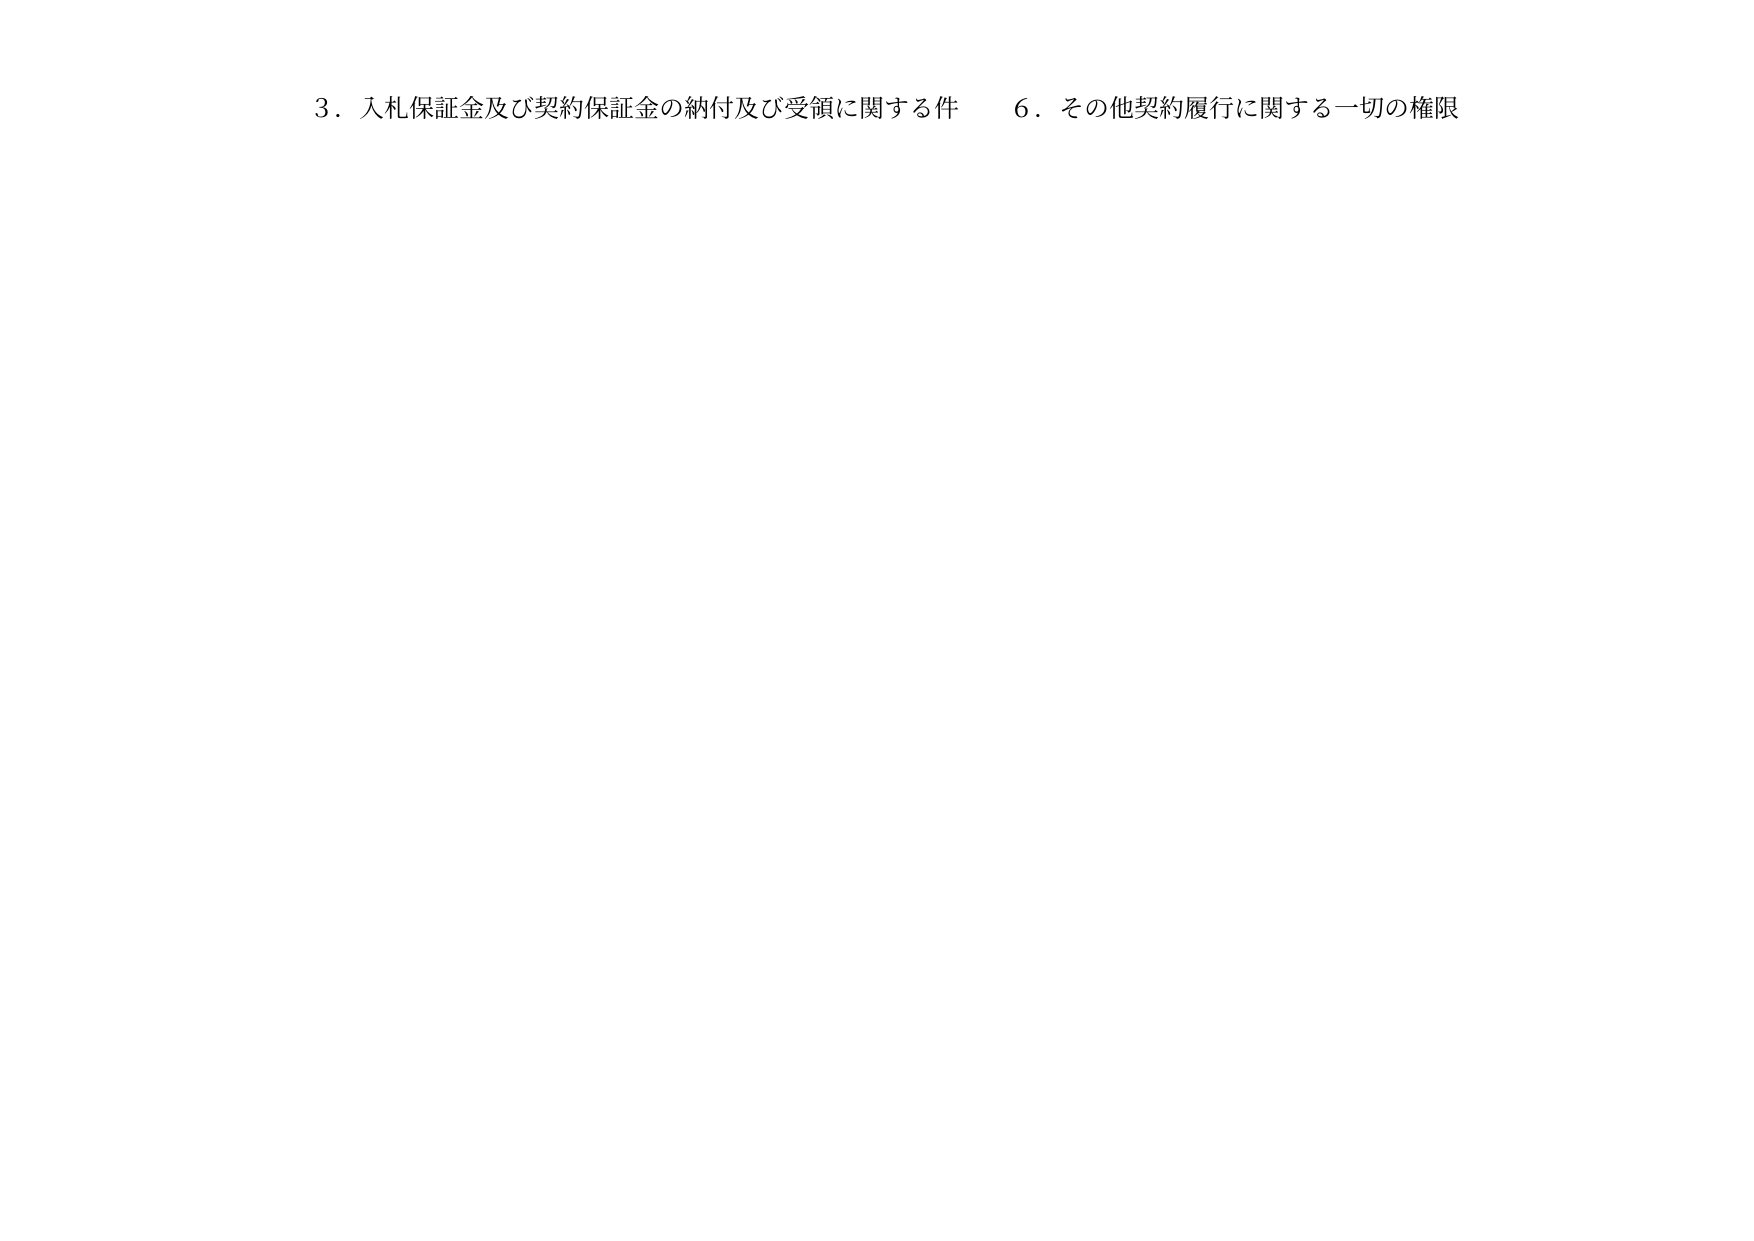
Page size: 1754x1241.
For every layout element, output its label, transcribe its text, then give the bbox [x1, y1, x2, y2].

text ３．入札保証金及び契約保証金の納付及び受領に関する件 ６．その他契約履行に関する一切の権限 [59, 89, 1571, 124]
